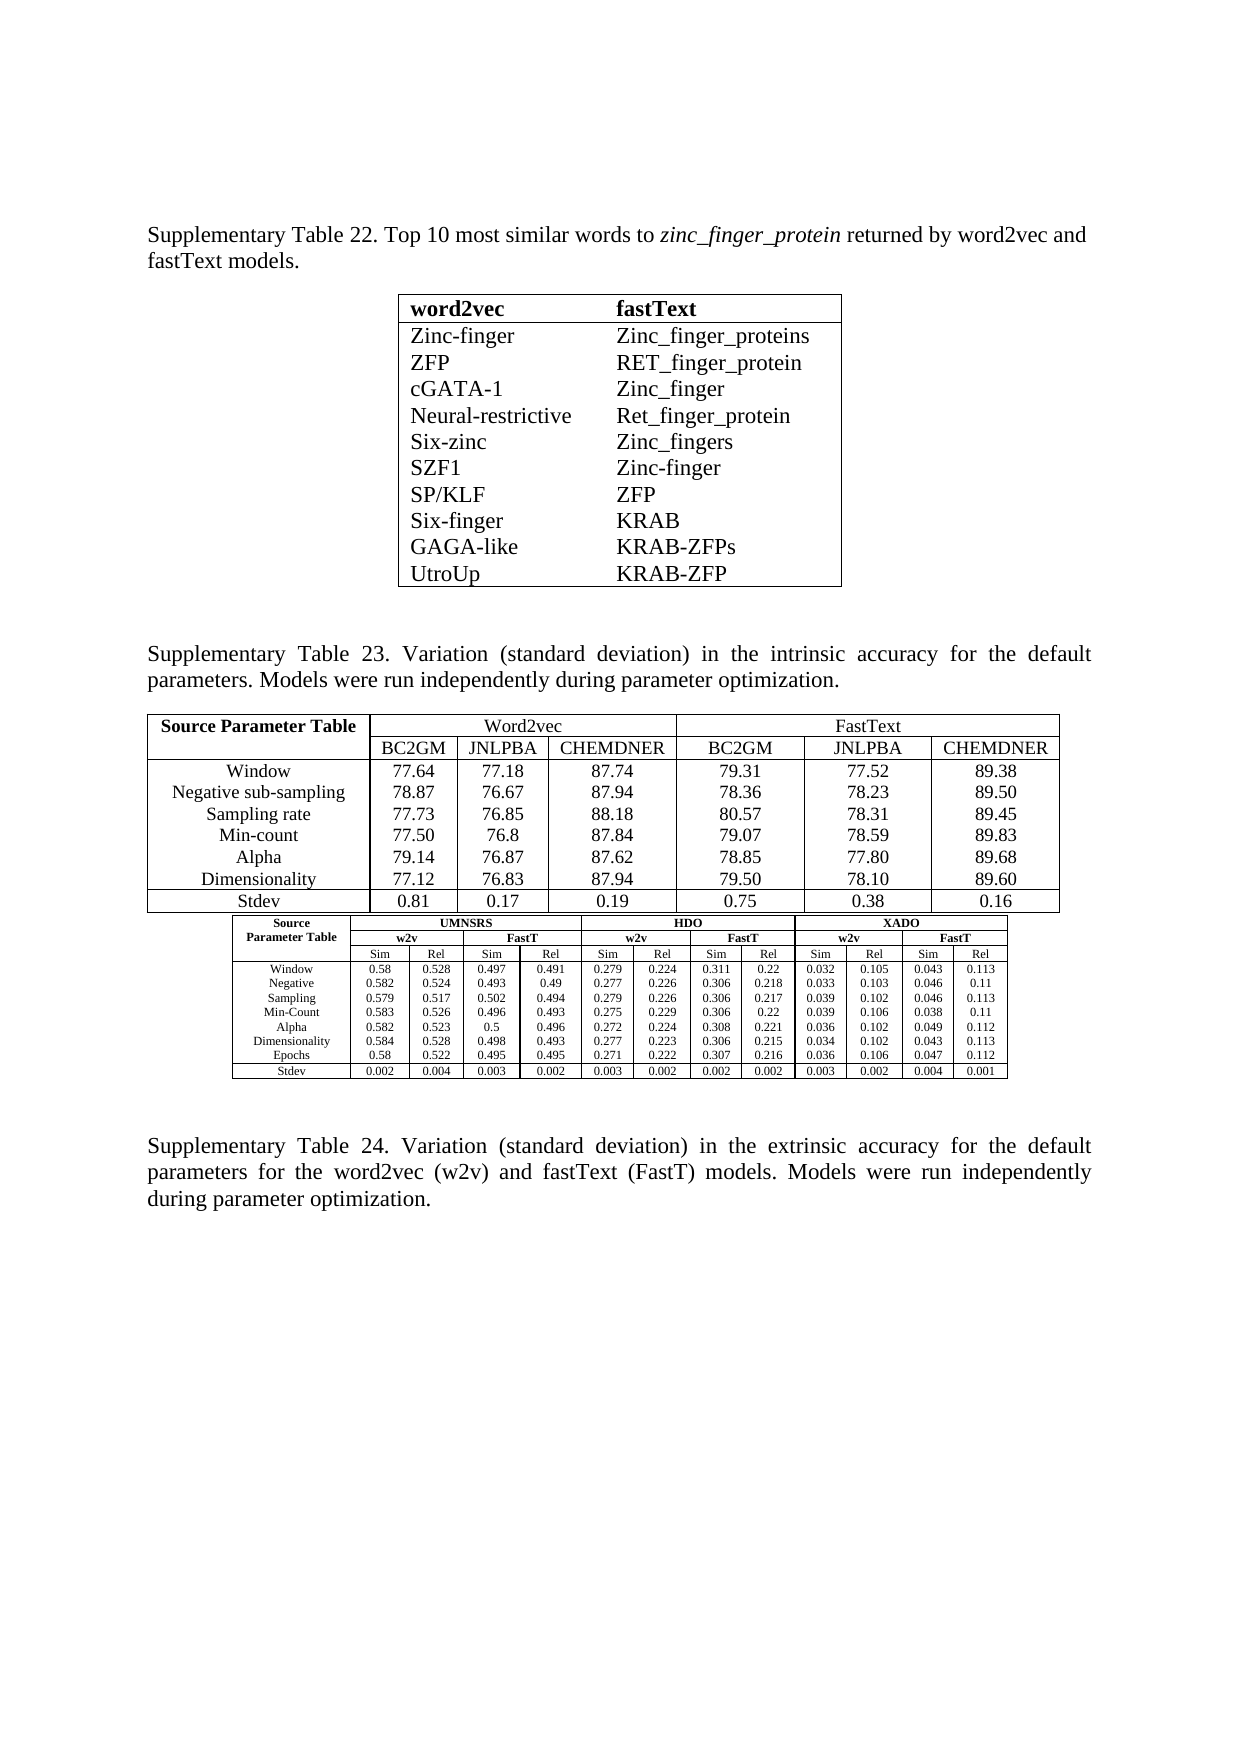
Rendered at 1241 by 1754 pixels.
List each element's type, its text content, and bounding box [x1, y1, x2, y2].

table_cell Rel [742, 946, 794, 961]
table_cell 87.74 [549, 760, 676, 781]
table_cell 0.58 [351, 1048, 409, 1062]
text Supplementary Table 24. Variation (standard deviation) in the extrinsic accuracy for the default parameters for the word2vec (w2v) and fastText (FastT) models. Models were run independently during parameter optimization. [147, 1132, 1093, 1211]
table_header Source Parameter Table [233, 916, 350, 961]
table_cell BC2GM [371, 737, 457, 759]
table_cell Sim [691, 946, 741, 961]
table_cell 89.68 [932, 846, 1059, 867]
table_header fastText [605, 295, 841, 322]
table_cell 0.218 [742, 976, 794, 991]
table_cell 78.31 [805, 803, 931, 824]
table_cell FastT [903, 931, 1007, 945]
table_cell FastT [691, 931, 794, 945]
table_cell 0.224 [634, 962, 690, 976]
table_cell 76.87 [458, 846, 548, 867]
table_cell 0.217 [742, 991, 794, 1005]
table_cell 0.491 [521, 962, 581, 976]
table_cell 0.49 [521, 976, 581, 991]
table_cell 0.002 [634, 1064, 690, 1078]
table_cell 0.493 [521, 1034, 581, 1048]
table_cell 0.001 [954, 1064, 1007, 1078]
table_cell Sim [582, 946, 633, 961]
table_cell 0.5 [464, 1019, 519, 1034]
table_cell Zinc-finger [605, 454, 841, 481]
table_cell 79.14 [371, 846, 457, 867]
table_cell 0.584 [351, 1034, 409, 1048]
table_cell 0.307 [691, 1048, 741, 1062]
table_cell Sim [351, 946, 409, 961]
table_header Source Parameter Table [148, 715, 369, 759]
table_cell 0.16 [932, 890, 1059, 912]
table_cell 0.002 [691, 1064, 741, 1078]
table_cell Min-Count [233, 1005, 350, 1019]
table_header Word2vec [371, 715, 676, 736]
table_cell 0.498 [464, 1034, 519, 1048]
table_cell RET_finger_protein [605, 349, 841, 375]
table_cell 89.60 [932, 868, 1059, 889]
table_cell 0.223 [634, 1034, 690, 1048]
table_cell 0.215 [742, 1034, 794, 1048]
table_cell Zinc-finger [399, 323, 605, 349]
table_cell ZFP [399, 349, 605, 375]
table_cell Stdev [148, 890, 369, 912]
table_cell 0.277 [582, 976, 633, 991]
table_cell 0.582 [351, 1019, 409, 1034]
table_cell Window [148, 760, 369, 781]
table_cell cGATA-1 [399, 375, 605, 402]
table_cell Dimensionality [148, 868, 369, 889]
table_cell w2v [582, 931, 690, 945]
table_cell 0.306 [691, 991, 741, 1005]
table_cell 0.222 [634, 1048, 690, 1062]
table_cell 0.003 [796, 1064, 846, 1078]
table_cell 0.271 [582, 1048, 633, 1062]
table_cell FastT [464, 931, 581, 945]
table_cell 0.275 [582, 1005, 633, 1019]
table_cell 0.493 [464, 976, 519, 991]
table_cell 78.59 [805, 824, 931, 846]
table_cell 0.22 [742, 962, 794, 976]
table_cell Window [233, 962, 350, 976]
table_cell 77.18 [458, 760, 548, 781]
table_cell Rel [634, 946, 690, 961]
table_cell 0.497 [464, 962, 519, 976]
table_cell 0.524 [410, 976, 463, 991]
table_cell 0.106 [847, 1005, 902, 1019]
table_cell 0.75 [677, 890, 804, 912]
table_cell 0.517 [410, 991, 463, 1005]
table_cell 0.58 [351, 962, 409, 976]
table_cell 0.19 [549, 890, 676, 912]
table_cell Stdev [233, 1064, 350, 1078]
table_cell 0.279 [582, 962, 633, 976]
table_cell Ret_finger_protein [605, 402, 841, 428]
table_header HDO [582, 916, 794, 930]
table_cell 77.73 [371, 803, 457, 824]
table_cell 0.032 [796, 962, 846, 976]
table_header UMNSRS [351, 916, 581, 930]
table_cell CHEMDNER [549, 737, 676, 759]
table_cell Dimensionality [233, 1034, 350, 1048]
table_cell 87.84 [549, 824, 676, 846]
table_cell 87.62 [549, 846, 676, 867]
table_cell 0.224 [634, 1019, 690, 1034]
table_cell 0.17 [458, 890, 548, 912]
table_cell 0.221 [742, 1019, 794, 1034]
table_cell 0.11 [954, 1005, 1007, 1019]
table_cell 0.528 [410, 1034, 463, 1048]
table_cell Sampling [233, 991, 350, 1005]
table_cell Negative [233, 976, 350, 991]
table_cell 0.113 [954, 962, 1007, 976]
table_cell 77.52 [805, 760, 931, 781]
table_cell 76.8 [458, 824, 548, 846]
table_cell Negative sub-sampling [148, 781, 369, 803]
table_cell 0.046 [903, 976, 953, 991]
table_cell 0.047 [903, 1048, 953, 1062]
table_cell Min-count [148, 824, 369, 846]
table_cell 89.38 [932, 760, 1059, 781]
table_cell 76.83 [458, 868, 548, 889]
table_cell 76.85 [458, 803, 548, 824]
table_cell 79.07 [677, 824, 804, 846]
table_cell 0.493 [521, 1005, 581, 1019]
table_cell KRAB-ZFP [605, 560, 841, 586]
table_cell SP/KLF [399, 481, 605, 507]
table_cell 0.22 [742, 1005, 794, 1019]
table_cell 0.043 [903, 962, 953, 976]
table_cell JNLPBA [458, 737, 548, 759]
table_cell 0.002 [742, 1064, 794, 1078]
table_cell JNLPBA [805, 737, 931, 759]
table_cell 0.306 [691, 1005, 741, 1019]
table_cell 0.102 [847, 1019, 902, 1034]
table_cell 0.039 [796, 1005, 846, 1019]
table_cell 0.496 [464, 1005, 519, 1019]
table_cell BC2GM [677, 737, 804, 759]
table_cell 0.11 [954, 976, 1007, 991]
table_cell 0.216 [742, 1048, 794, 1062]
table_cell 0.004 [410, 1064, 463, 1078]
table_cell Six-zinc [399, 428, 605, 454]
table_cell 87.94 [549, 781, 676, 803]
table_cell Zinc_fingers [605, 428, 841, 454]
table_cell 77.50 [371, 824, 457, 846]
table_cell 0.049 [903, 1019, 953, 1034]
table_cell ZFP [605, 481, 841, 507]
table_cell 0.311 [691, 962, 741, 976]
table_cell 79.31 [677, 760, 804, 781]
table_cell 0.495 [521, 1048, 581, 1062]
table_cell 78.36 [677, 781, 804, 803]
table_cell 0.002 [521, 1064, 581, 1078]
table_cell Rel [954, 946, 1007, 961]
table_header FastText [677, 715, 1059, 736]
table_cell 76.67 [458, 781, 548, 803]
table_cell Sim [796, 946, 846, 961]
table_cell Sampling rate [148, 803, 369, 824]
table_cell 0.038 [903, 1005, 953, 1019]
table_cell 0.496 [521, 1019, 581, 1034]
table_cell Sim [903, 946, 953, 961]
table_cell 0.494 [521, 991, 581, 1005]
table_cell Rel [410, 946, 463, 961]
table_cell 0.279 [582, 991, 633, 1005]
table_cell 0.226 [634, 991, 690, 1005]
table_cell 89.45 [932, 803, 1059, 824]
table_cell 78.87 [371, 781, 457, 803]
table_cell 0.046 [903, 991, 953, 1005]
table_cell 0.113 [954, 1034, 1007, 1048]
table_cell GAGA-like [399, 534, 605, 560]
table_cell 0.526 [410, 1005, 463, 1019]
table_cell 88.18 [549, 803, 676, 824]
table_cell 0.112 [954, 1048, 1007, 1062]
table_cell 0.043 [903, 1034, 953, 1048]
table_cell Neural-restrictive [399, 402, 605, 428]
table_cell Six-finger [399, 507, 605, 533]
table_cell Rel [847, 946, 902, 961]
table_cell 0.033 [796, 976, 846, 991]
table_cell KRAB-ZFPs [605, 534, 841, 560]
table_cell 0.039 [796, 991, 846, 1005]
table_cell 89.83 [932, 824, 1059, 846]
table_cell 0.81 [371, 890, 457, 912]
table_cell SZF1 [399, 454, 605, 481]
table_cell 0.226 [634, 976, 690, 991]
table_cell 0.003 [582, 1064, 633, 1078]
table_cell 0.229 [634, 1005, 690, 1019]
table_cell 0.106 [847, 1048, 902, 1062]
table_cell 0.583 [351, 1005, 409, 1019]
table_cell Zinc_finger_proteins [605, 323, 841, 349]
table_cell 0.277 [582, 1034, 633, 1048]
table_cell Rel [521, 946, 581, 961]
table_cell 0.306 [691, 1034, 741, 1048]
table_cell 77.64 [371, 760, 457, 781]
table_header word2vec [399, 295, 605, 322]
table_cell 78.85 [677, 846, 804, 867]
table_cell UtroUp [399, 560, 605, 586]
table_cell 0.308 [691, 1019, 741, 1034]
text Supplementary Table 23. Variation (standard deviation) in the intrinsic accuracy for the default parameters. Models were run independently during parameter optimization. [147, 640, 1093, 693]
table_cell 0.38 [805, 890, 931, 912]
table_cell w2v [796, 931, 902, 945]
table_cell 0.102 [847, 1034, 902, 1048]
table_cell 87.94 [549, 868, 676, 889]
table_cell 0.272 [582, 1019, 633, 1034]
table_cell Zinc_finger [605, 375, 841, 402]
table_cell 0.102 [847, 991, 902, 1005]
table_cell 0.105 [847, 962, 902, 976]
table_cell 0.113 [954, 991, 1007, 1005]
table_cell 0.034 [796, 1034, 846, 1048]
table_cell 0.522 [410, 1048, 463, 1062]
table_cell Alpha [233, 1019, 350, 1034]
table_cell Epochs [233, 1048, 350, 1062]
table_cell 0.523 [410, 1019, 463, 1034]
table_cell 77.12 [371, 868, 457, 889]
table_cell 0.002 [847, 1064, 902, 1078]
table_cell 0.002 [351, 1064, 409, 1078]
table_cell 0.004 [903, 1064, 953, 1078]
table_cell 80.57 [677, 803, 804, 824]
table_cell 0.112 [954, 1019, 1007, 1034]
table_cell 78.23 [805, 781, 931, 803]
table_cell KRAB [605, 507, 841, 533]
table_cell w2v [351, 931, 463, 945]
table_cell 77.80 [805, 846, 931, 867]
table_cell 0.306 [691, 976, 741, 991]
table_cell 89.50 [932, 781, 1059, 803]
table_cell 0.582 [351, 976, 409, 991]
table_header XADO [796, 916, 1007, 930]
table_cell 0.528 [410, 962, 463, 976]
table_cell 78.10 [805, 868, 931, 889]
table_cell CHEMDNER [932, 737, 1059, 759]
table_cell Alpha [148, 846, 369, 867]
table_cell 0.502 [464, 991, 519, 1005]
table_cell 0.036 [796, 1048, 846, 1062]
table_cell 0.036 [796, 1019, 846, 1034]
table_cell 0.003 [464, 1064, 519, 1078]
table_cell 79.50 [677, 868, 804, 889]
table_cell 0.579 [351, 991, 409, 1005]
table_cell 0.103 [847, 976, 902, 991]
text Supplementary Table 22. Top 10 most similar words to zinc_finger_protein returned by word2vec and fastText models. [147, 221, 1093, 273]
table_cell 0.495 [464, 1048, 519, 1062]
table_cell Sim [464, 946, 519, 961]
